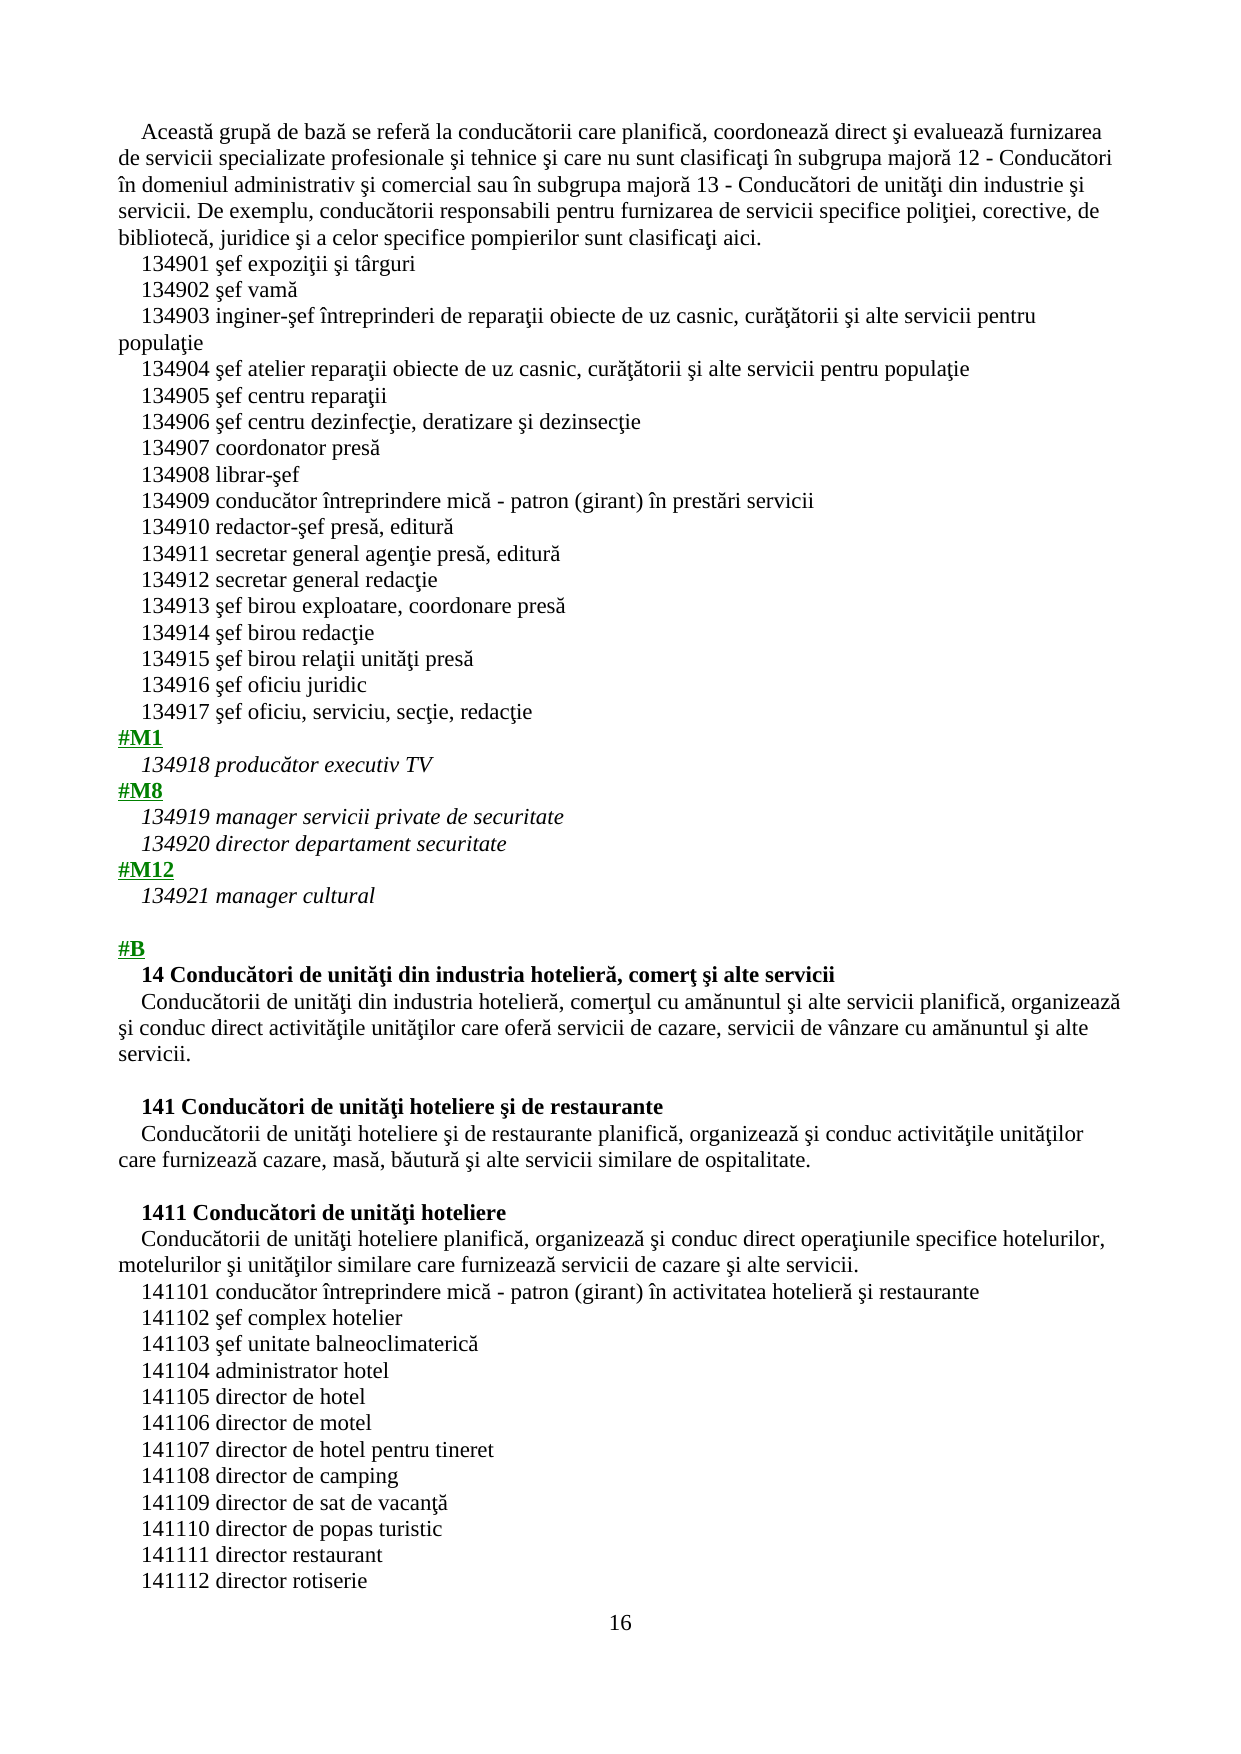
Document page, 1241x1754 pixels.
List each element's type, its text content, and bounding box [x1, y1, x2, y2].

text #M12 [118, 856, 1122, 882]
text 134920 director departament securitate [118, 830, 1122, 856]
text Conducătorii de unităţi hoteliere şi de restaurante planifică, organizează şi conduc activităţile unităţilor care furnizează cazare, masă, băutură şi alte servicii similare de ospitalitate. [118, 1119, 1122, 1172]
text 134908 librar-şef [118, 461, 1122, 487]
text 141110 director de popas turistic [118, 1515, 1122, 1541]
text 141111 director restaurant [118, 1541, 1122, 1568]
text 141104 administrator hotel [118, 1357, 1122, 1383]
text 141105 director de hotel [118, 1383, 1122, 1409]
text 134914 şef birou redacţie [118, 619, 1122, 645]
text 134912 secretar general redacţie [118, 566, 1122, 592]
text 141 Conducători de unităţi hoteliere şi de restaurante [118, 1093, 1122, 1119]
text 134921 manager cultural [118, 882, 1122, 909]
text 134902 şef vamă [118, 276, 1122, 303]
text #M1 [118, 724, 1122, 751]
text 134913 şef birou exploatare, coordonare presă [118, 592, 1122, 619]
text 141102 şef complex hotelier [118, 1304, 1122, 1330]
text 141106 director de motel [118, 1409, 1122, 1436]
text #B [118, 935, 1122, 961]
text #M8 [118, 777, 1122, 803]
text 134919 manager servicii private de securitate [118, 803, 1122, 830]
text 141108 director de camping [118, 1462, 1122, 1488]
text 134906 şef centru dezinfecţie, deratizare şi dezinsecţie [118, 408, 1122, 434]
text 134915 şef birou relaţii unităţi presă [118, 645, 1122, 672]
text 134918 producător executiv TV [118, 751, 1122, 777]
text 134910 redactor-şef presă, editură [118, 513, 1122, 540]
text 14 Conducători de unităţi din industria hotelieră, comerţ şi alte servicii [118, 961, 1122, 988]
text 134903 inginer-şef întreprinderi de reparaţii obiecte de uz casnic, curăţătorii şi alte servicii pentru populaţie [118, 303, 1122, 355]
text 134904 şef atelier reparaţii obiecte de uz casnic, curăţătorii şi alte servicii pentru populaţie [118, 355, 1122, 382]
text 141103 şef unitate balneoclimaterică [118, 1330, 1122, 1357]
text 141107 director de hotel pentru tineret [118, 1436, 1122, 1462]
text 141109 director de sat de vacanţă [118, 1488, 1122, 1515]
text 134909 conducător întreprindere mică - patron (girant) în prestări servicii [118, 487, 1122, 513]
text Conducătorii de unităţi hoteliere planifică, organizează şi conduc direct operaţiunile specifice hotelurilor, motelurilor şi unităţilor similare care furnizează servicii de cazare şi alte servicii. [118, 1225, 1122, 1278]
text 134916 şef oficiu juridic [118, 672, 1122, 698]
text 134901 şef expoziţii şi târguri [118, 250, 1122, 276]
text 1411 Conducători de unităţi hoteliere [118, 1199, 1122, 1225]
text Conducătorii de unităţi din industria hotelieră, comerţul cu amănuntul şi alte servicii planifică, organizează şi conduc direct activităţile unităţilor care oferă servicii de cazare, servicii de vânzare cu amănuntul şi alte servicii. [118, 988, 1122, 1067]
text 141112 director rotiserie [118, 1568, 1122, 1594]
text Această grupă de bază se referă la conducătorii care planifică, coordonează direct şi evaluează furnizarea de servicii specializate profesionale şi tehnice şi care nu sunt clasificaţi în subgrupa majoră 12 - Conducători în domeniul administrativ şi comercial sau în subgrupa majoră 13 - Conducători de unităţi din industrie şi servicii. De exemplu, conducătorii responsabili pentru furnizarea de servicii specifice poliţiei, corective, de bibliotecă, juridice şi a celor specifice pompierilor sunt clasificaţi aici. [118, 118, 1122, 250]
text 141101 conducător întreprindere mică - patron (girant) în activitatea hotelieră şi restaurante [118, 1278, 1122, 1304]
text 134911 secretar general agenţie presă, editură [118, 540, 1122, 566]
text 134917 şef oficiu, serviciu, secţie, redacţie [118, 698, 1122, 724]
text 134907 coordonator presă [118, 434, 1122, 461]
text 134905 şef centru reparaţii [118, 382, 1122, 408]
